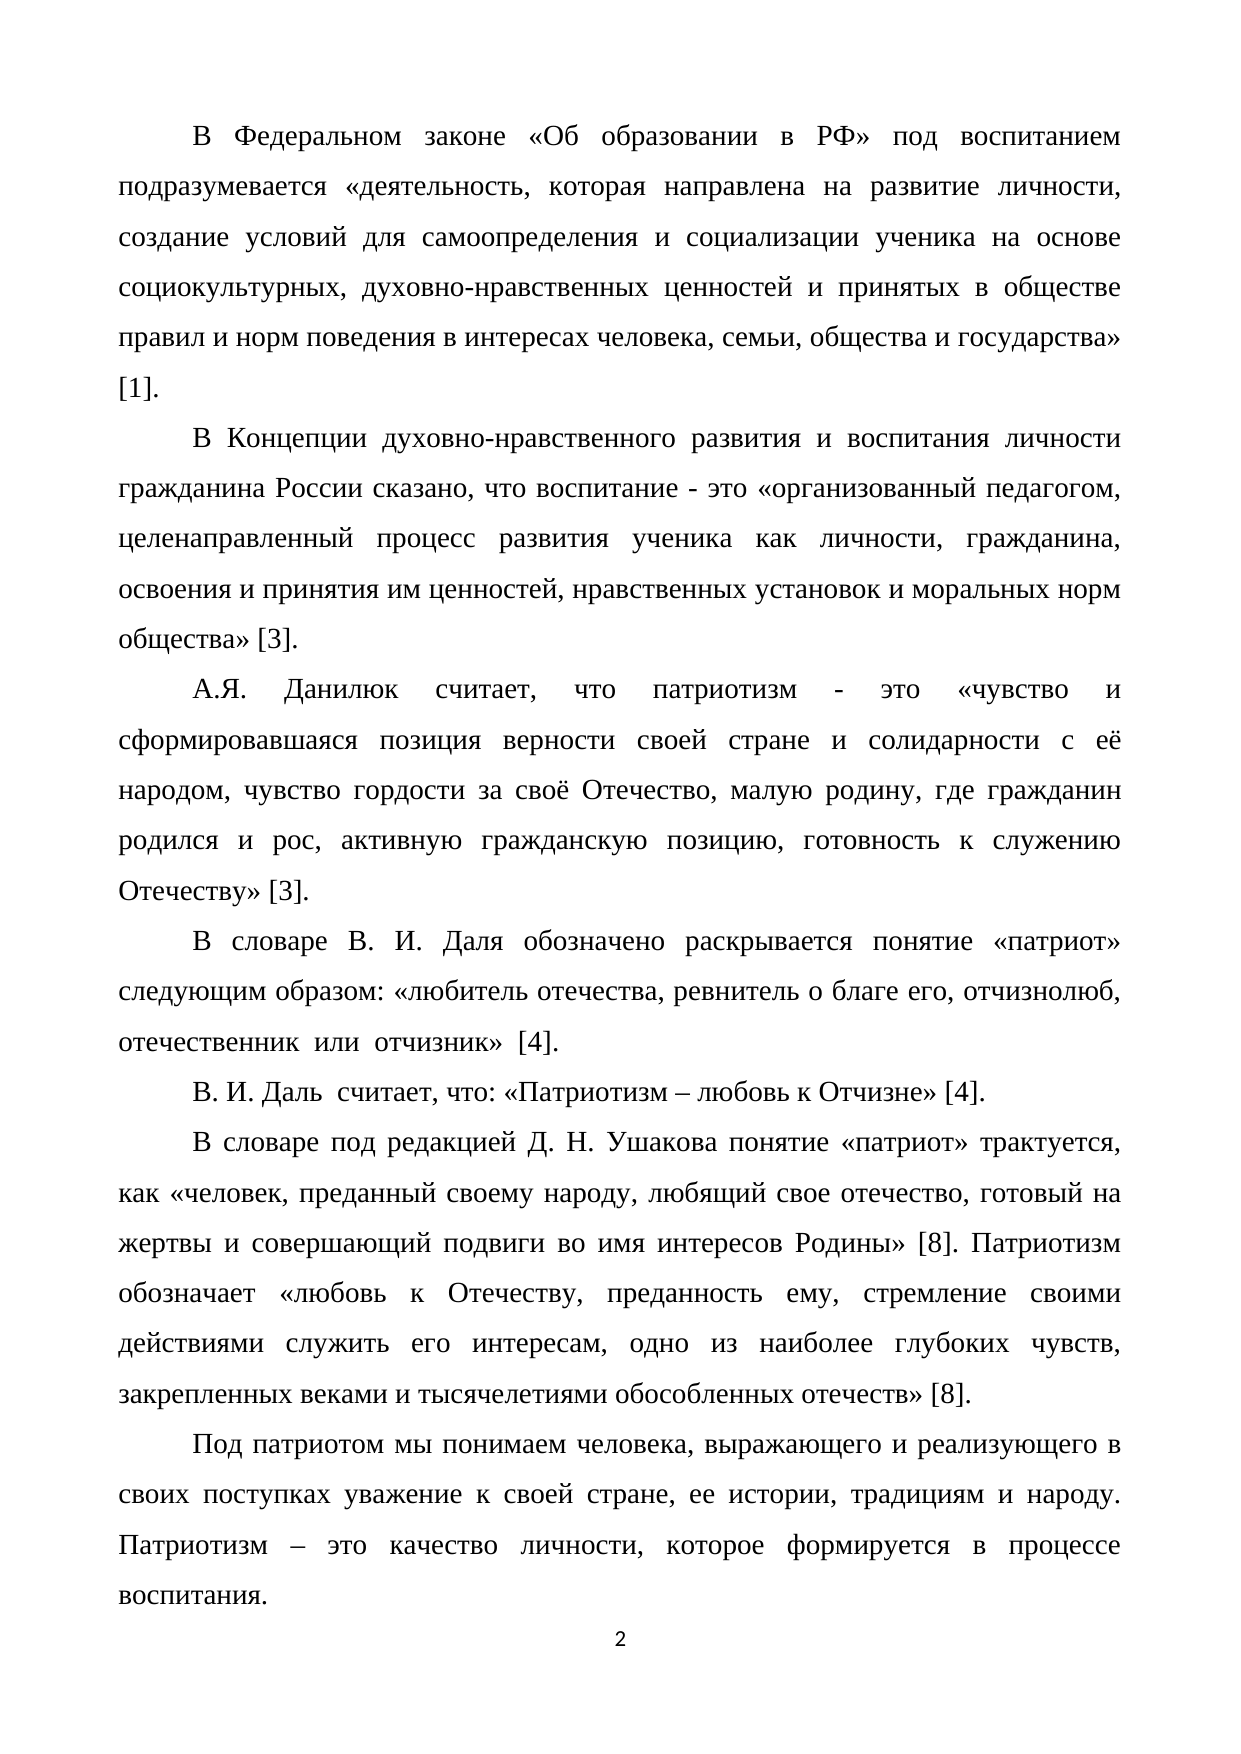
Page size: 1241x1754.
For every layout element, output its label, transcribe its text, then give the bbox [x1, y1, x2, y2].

text Под патриотом мы понимаем человека, выражающего и реализующего в своих поступках уважение к своей стране, ее истории, традициям и народу. Патриотизм – это качество личности, которое формируется в процессе воспитания. [118, 1426, 1122, 1611]
text В словаре В. И. Даля обозначено раскрывается понятие «патриот» следующим образом: «любитель отечества, ревнитель о благе его, отчизнолюб, отечественник или отчизник» [4]. [118, 923, 1122, 1057]
text В Федеральном законе «Об образовании в РФ» под воспитанием подразумевается «деятельность, которая направлена на развитие личности, создание условий для самоопределения и социализации ученика на основе социокультурных, духовно-нравственных ценностей и принятых в обществе правил и норм поведения в интересах человека, семьи, общества и государства» [1]. [118, 118, 1122, 403]
text В словаре под редакцией Д. Н. Ушакова понятие «патриот» трактуется, как «человек, преданный своему народу, любящий свое отечество, готовый на жертвы и совершающий подвиги во имя интересов Родины» [8]. Патриотизм обозначает «любовь к Отечеству, преданность ему, стремление своими действиями служить его интересам, одно из наиболее глубоких чувств, закрепленных веками и тысячелетиями обособленных отечеств» [8]. [118, 1124, 1122, 1409]
text А.Я. Данилюк считает, что патриотизм - это «чувство и сформировавшаяся позиция верности своей стране и солидарности с её народом, чувство гордости за своё Отечество, малую родину, где гражданин родился и рос, активную гражданскую позицию, готовность к служению Отечеству» [3]. [118, 672, 1122, 906]
text В. И. Даль считает, что: «Патриотизм – любовь к Отчизне» [4]. [118, 1074, 1122, 1108]
text В Концепции духовно-нравственного развития и воспитания личности гражданина России сказано, что воспитание - это «организованный педагогом, целенаправленный процесс развития ученика как личности, гражданина, освоения и принятия им ценностей, нравственных установок и моральных норм общества» [3]. [118, 420, 1122, 655]
